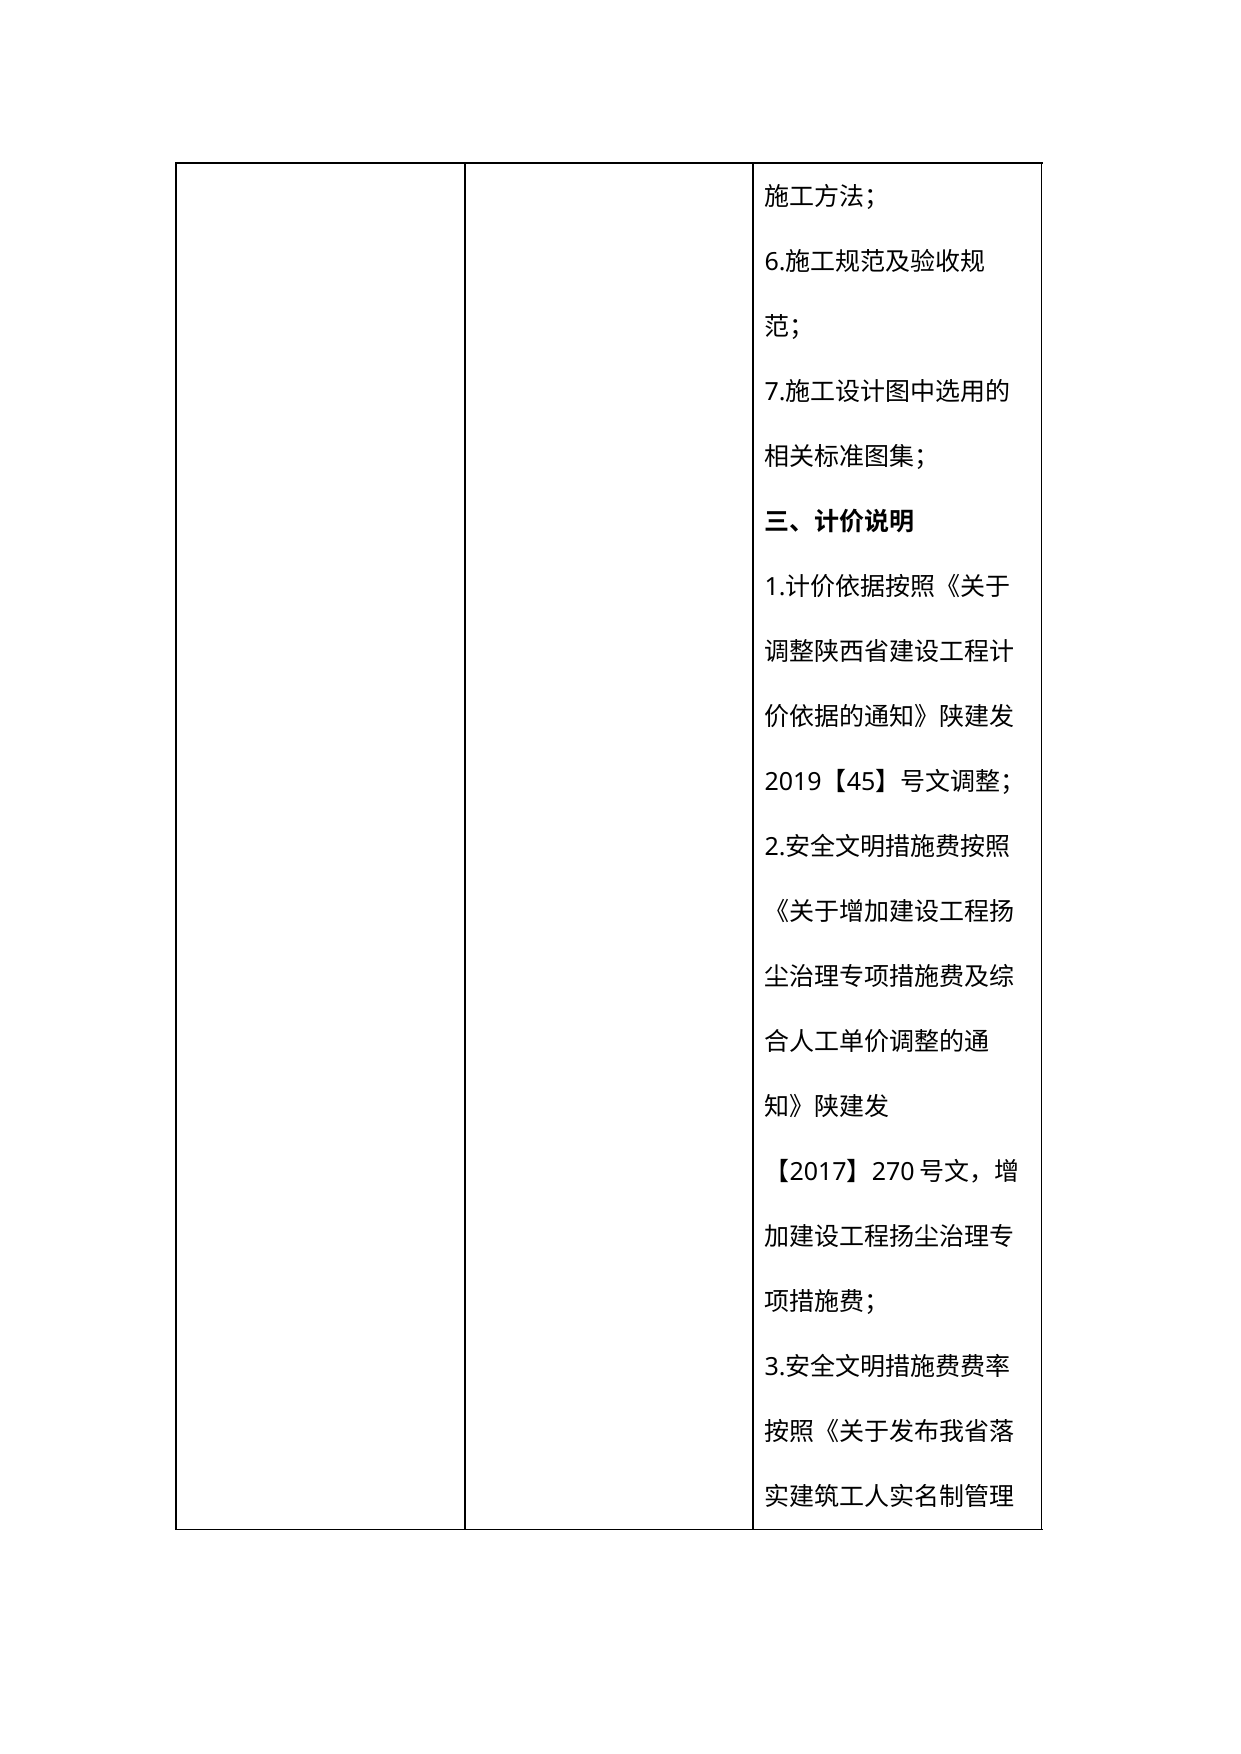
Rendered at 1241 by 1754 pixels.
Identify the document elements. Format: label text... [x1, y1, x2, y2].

table_cell 1 [466, 164, 752, 1528]
table_cell [177, 164, 464, 1528]
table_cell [754, 164, 1041, 1528]
